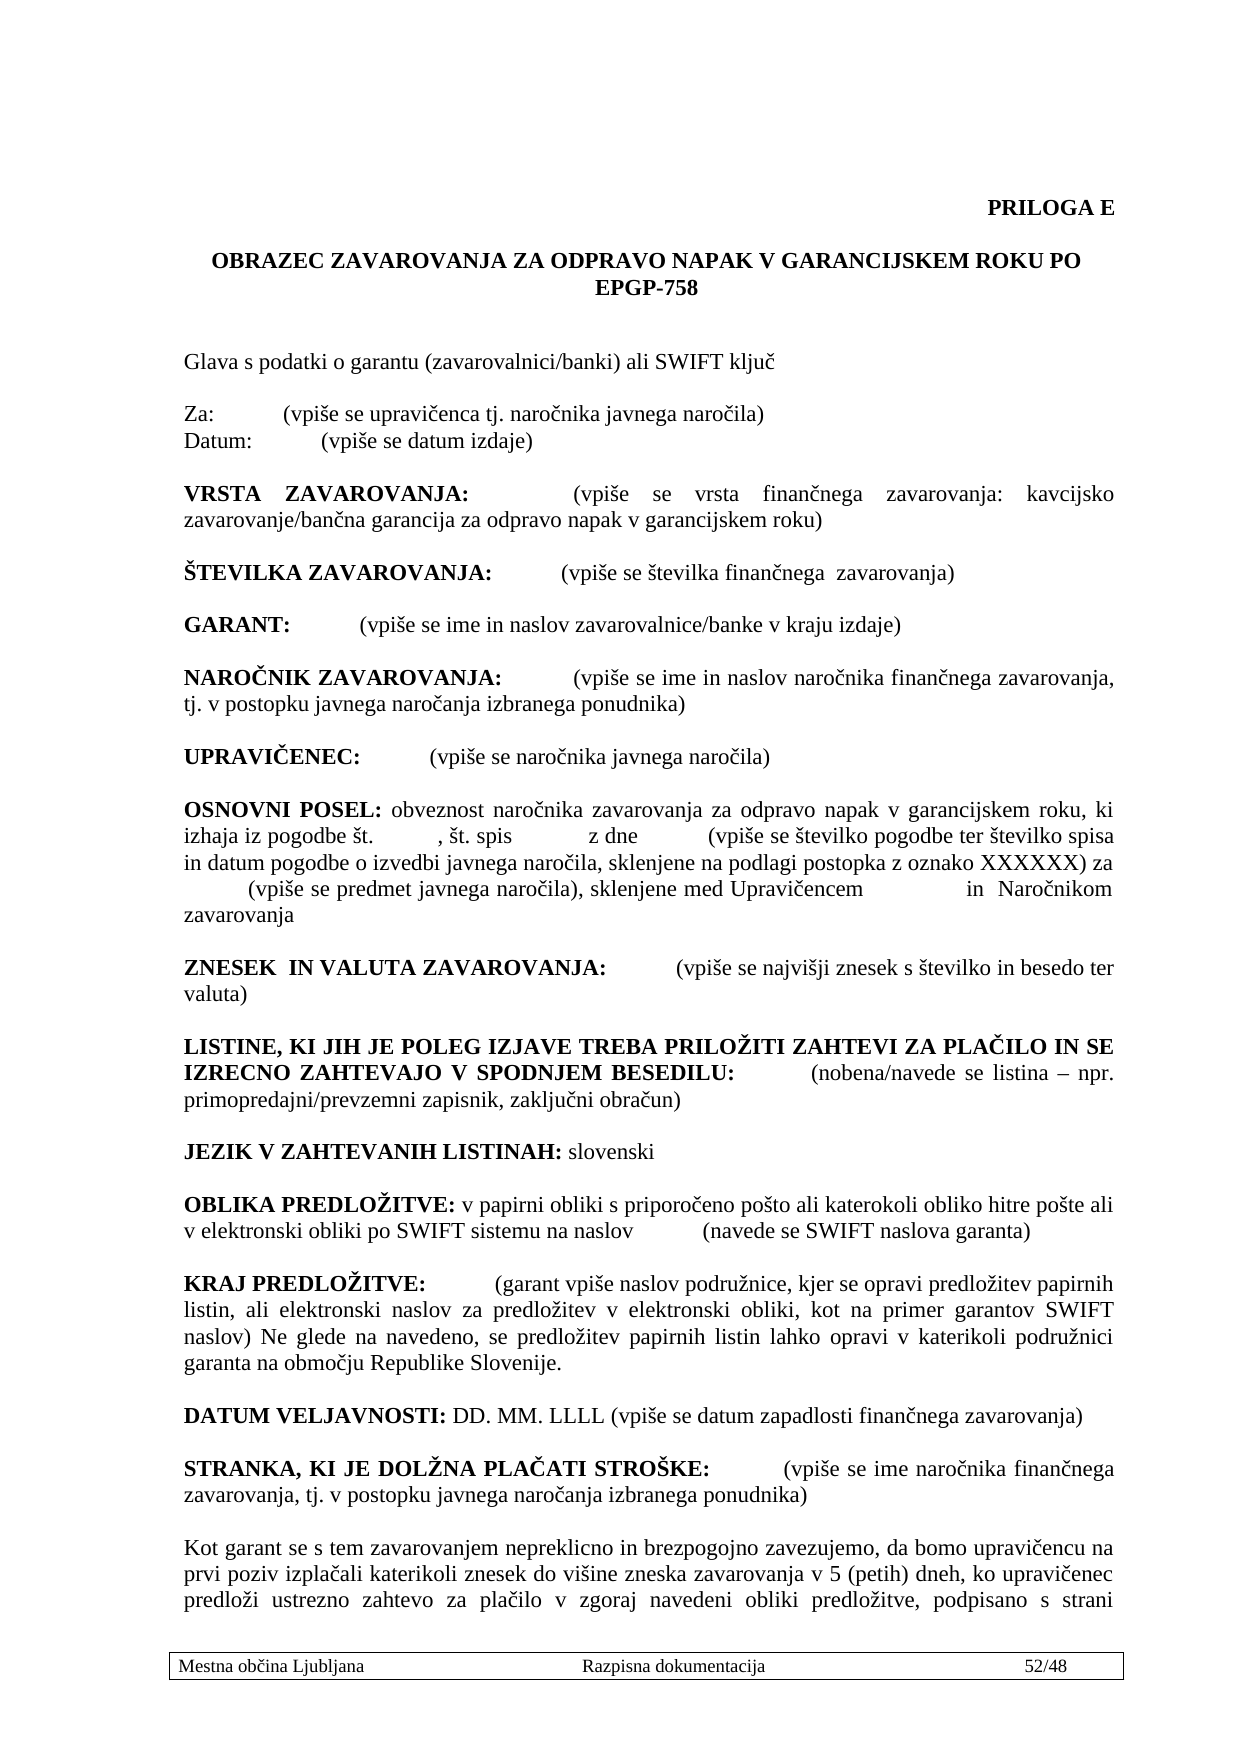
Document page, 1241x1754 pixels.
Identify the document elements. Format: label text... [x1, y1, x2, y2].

text ŠTEVILKA ZAVAROVANJA: (vpiše se številka finančnega zavarovanja) [184, 559, 1115, 585]
text Datum: (vpiše se datum izdaje) [184, 427, 1115, 453]
text UPRAVIČENEC: (vpiše se naročnika javnega naročila) [184, 743, 1115, 769]
text KRAJ PREDLOŽITVE: (garant vpiše naslov podružnice, kjer se opravi predložitev papirnih listin, ali elektronski naslov za predložitev v elektronski obliki, kot na primer garantov SWIFT naslov) Ne glede na navedeno, se predložitev papirnih listin lahko opravi v katerikoli podružnici garanta na območju Republike Slovenije. [184, 1270, 1115, 1376]
text PRILOGA E [66, 194, 1115, 221]
text OBLIKA PREDLOŽITVE: v papirni obliki s priporočeno pošto ali katerokoli obliko hitre pošte ali v elektronski obliki po SWIFT sistemu na naslov (navede se SWIFT naslova garanta) [184, 1191, 1115, 1244]
text JEZIK V ZAHTEVANIH LISTINAH: slovenski [184, 1138, 1115, 1165]
text STRANKA, KI JE DOLŽNA PLAČATI STROŠKE: (vpiše se ime naročnika finančnega zavarovanja, tj. v postopku javnega naročanja izbranega ponudnika) [184, 1455, 1115, 1507]
text ZNESEK IN VALUTA ZAVAROVANJA: (vpiše se najvišji znesek s številko in besedo ter valuta) [184, 954, 1115, 1007]
text LISTINE, KI JIH JE POLEG IZJAVE TREBA PRILOŽITI ZAHTEVI ZA PLAČILO IN SE IZRECNO ZAHTEVAJO V SPODNJEM BESEDILU: (nobena/navede se listina – npr. primopredajni/prevzemni zapisnik, zaključni obračun) [184, 1033, 1115, 1112]
text NAROČNIK ZAVAROVANJA: (vpiše se ime in naslov naročnika finančnega zavarovanja, tj. v postopku javnega naročanja izbranega ponudnika) [184, 664, 1115, 717]
text GARANT: (vpiše se ime in naslov zavarovalnice/banke v kraju izdaje) [184, 611, 1115, 638]
text Za: (vpiše se upravičenca tj. naročnika javnega naročila) [184, 401, 1115, 427]
text Glava s podatki o garantu (zavarovalnici/banki) ali SWIFT ključ [184, 348, 1115, 374]
text VRSTA ZAVAROVANJA: (vpiše se vrsta finančnega zavarovanja: kavcijsko zavarovanje/bančna garancija za odpravo napak v garancijskem roku) [184, 479, 1115, 532]
text DATUM VELJAVNOSTI: DD. MM. LLLL (vpiše se datum zapadlosti finančnega zavarovanja) [184, 1402, 1115, 1428]
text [184, 1534, 1115, 1613]
text OSNOVNI POSEL: obveznost naročnika zavarovanja za odpravo napak v garancijskem roku, ki izhaja iz pogodbe št. , št. spis z dne (vpiše se številko pogodbe ter številko spisa in datum pogodbe o izvedbi javnega naročila, sklenjene na podlagi postopka z oznako XXXXXX) za (vpiše se predmet javnega naročila), sklenjene med Upravičencem in Naročnikom zavarovanja [184, 796, 1115, 928]
text OBRAZEC ZAVAROVANJA ZA ODPRAVO NAPAK V GARANCIJSKEM ROKU PO EPGP-758 [178, 247, 1115, 300]
